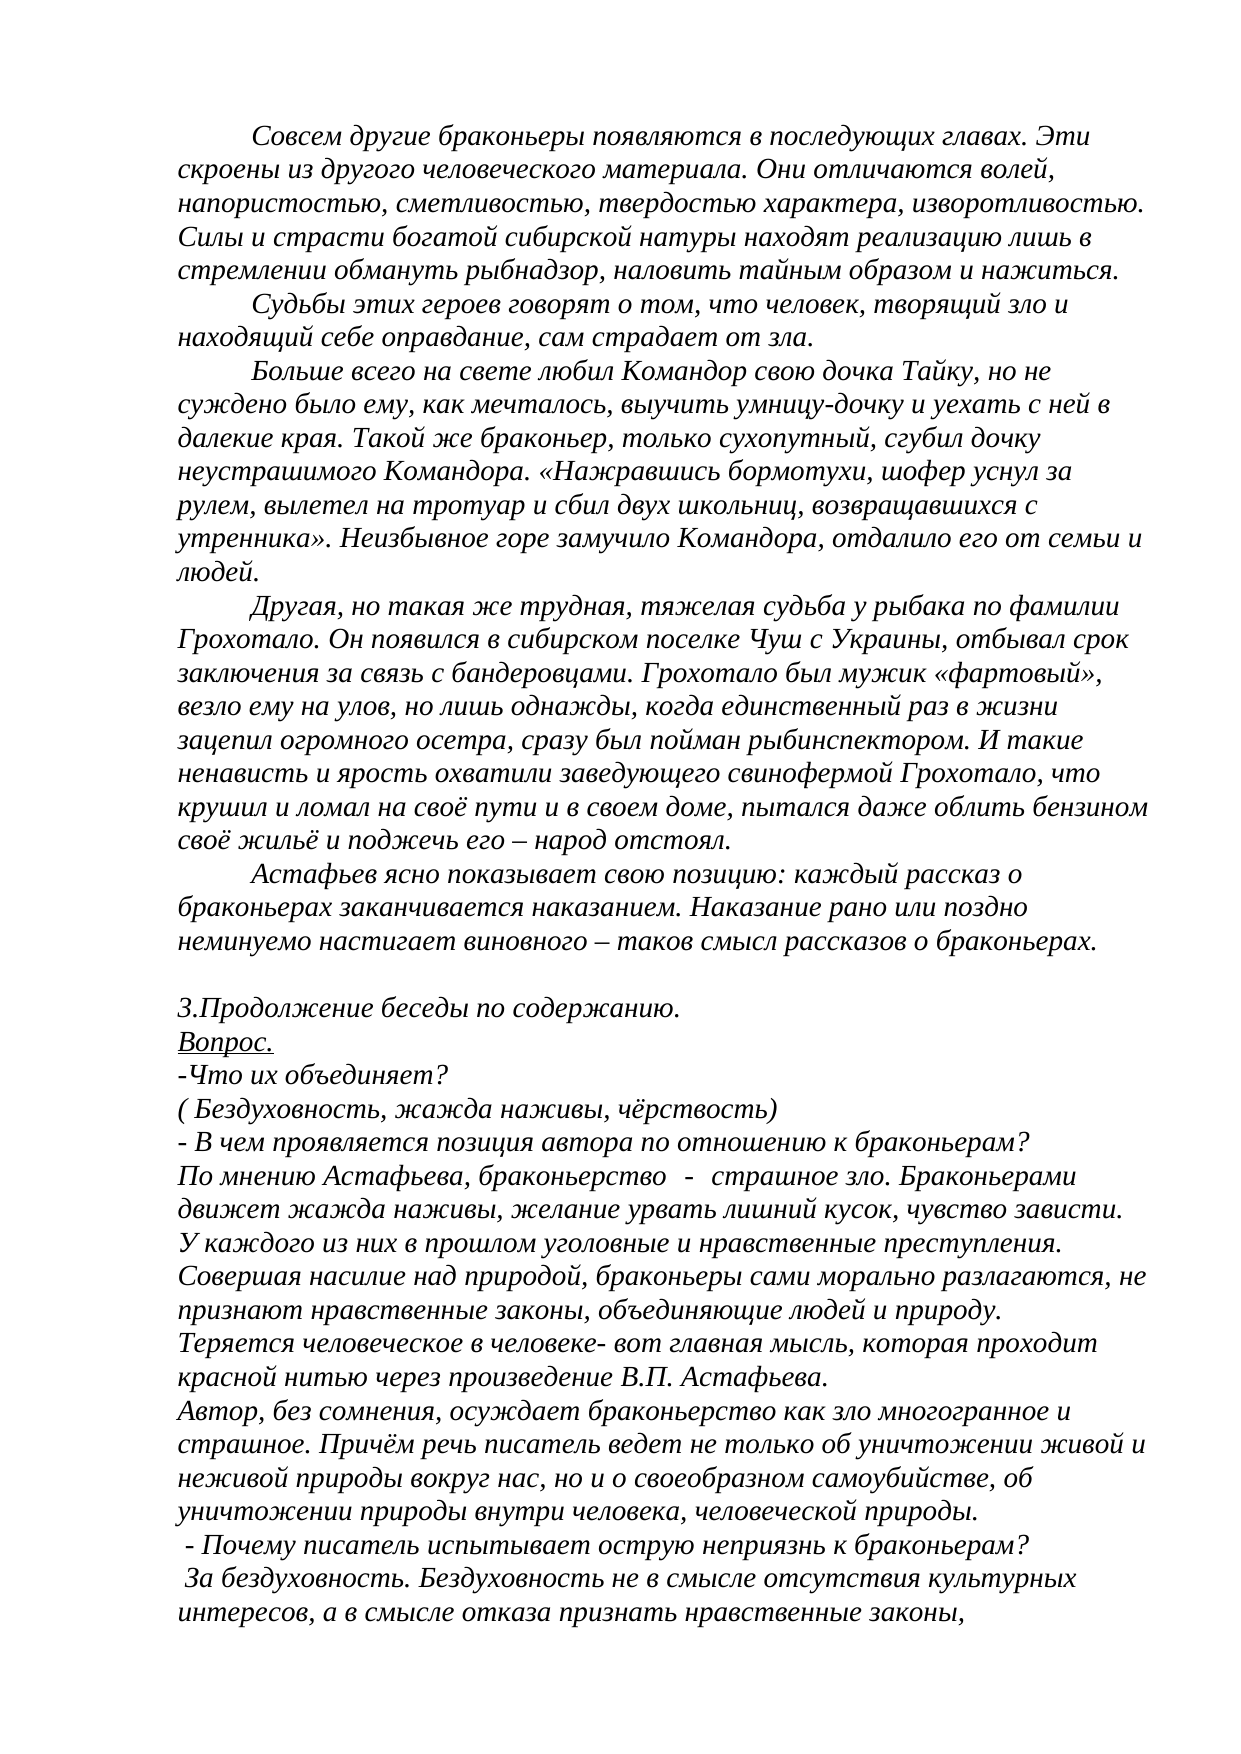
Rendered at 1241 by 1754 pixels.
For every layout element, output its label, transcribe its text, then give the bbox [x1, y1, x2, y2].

text Больше всего на свете любил Командор свою дочка Тайку, но не суждено было ему, как мечталось, выучить умницу-дочку и уехать с ней в далекие края. Такой же браконьер, только сухопутный, сгубил дочку неустрашимого Командора. «Нажравшись бормотухи, шофер уснул за рулем, вылетел на тротуар и сбил двух школьниц, возвращавшихся с утренника». Неизбывное горе замучило Командора, отдалило его от семьи и людей. [177, 353, 1152, 588]
text Вопрос. [177, 1024, 1152, 1057]
text Совершая насилие над природой, браконьеры сами морально разлагаются, не признают нравственные законы, объединяющие людей и природу. [177, 1258, 1152, 1326]
text Совсем другие браконьеры появляются в последующих главах. Эти скроены из другого человеческого материала. Они отличаются волей, напористостью, сметливостью, твердостью характера, изворотливостью. Силы и страсти богатой сибирской натуры находят реализацию лишь в стремлении обмануть рыбнадзор, наловить тайным образом и нажиться. [177, 118, 1152, 286]
text - В чем проявляется позиция автора по отношению к браконьерам? [177, 1124, 1152, 1158]
text По мнению Астафьева, браконьерство - страшное зло. Браконьерами движет жажда наживы, желание урвать лишний кусок, чувство зависти. У каждого из них в прошлом уголовные и нравственные преступления. [177, 1158, 1152, 1258]
text Другая, но такая же трудная, тяжелая судьба у рыбака по фамилии Грохотало. Он появился в сибирском поселке Чуш с Украины, отбывал срок заключения за связь с бандеровцами. Грохотало был мужик «фартовый», везло ему на улов, но лишь однажды, когда единственный раз в жизни зацепил огромного осетра, сразу был пойман рыбинспектором. И такие ненависть и ярость охватили заведующего свинофермой Грохотало, что крушил и ломал на своё пути и в своем доме, пытался даже облить бензином своё жильё и поджечь его – народ отстоял. [177, 588, 1152, 856]
text Теряется человеческое в человеке- вот главная мысль, которая проходит красной нитью через произведение В.П. Астафьева. [177, 1326, 1152, 1393]
text 3.Продолжение беседы по содержанию. [177, 990, 1152, 1024]
text Астафьев ясно показывает свою позицию: каждый рассказ о браконьерах заканчивается наказанием. Наказание рано или поздно неминуемо настигает виновного – таков смысл рассказов о браконьерах. [177, 856, 1152, 957]
text ( Бездуховность, жажда наживы, чёрствость) [177, 1091, 1152, 1124]
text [177, 1560, 1152, 1627]
text Автор, без сомнения, осуждает браконьерство как зло многогранное и страшное. Причём речь писатель ведет не только об уничтожении живой и неживой природы вокруг нас, но и о своеобразном самоубийстве, об уничтожении природы внутри человека, человеческой природы. [177, 1393, 1152, 1527]
text Судьбы этих героев говорят о том, что человек, творящий зло и находящий себе оправдание, сам страдает от зла. [177, 286, 1152, 353]
text - Почему писатель испытывает острую неприязнь к браконьерам? [177, 1527, 1152, 1560]
text -Что их объединяет? [177, 1057, 1152, 1091]
